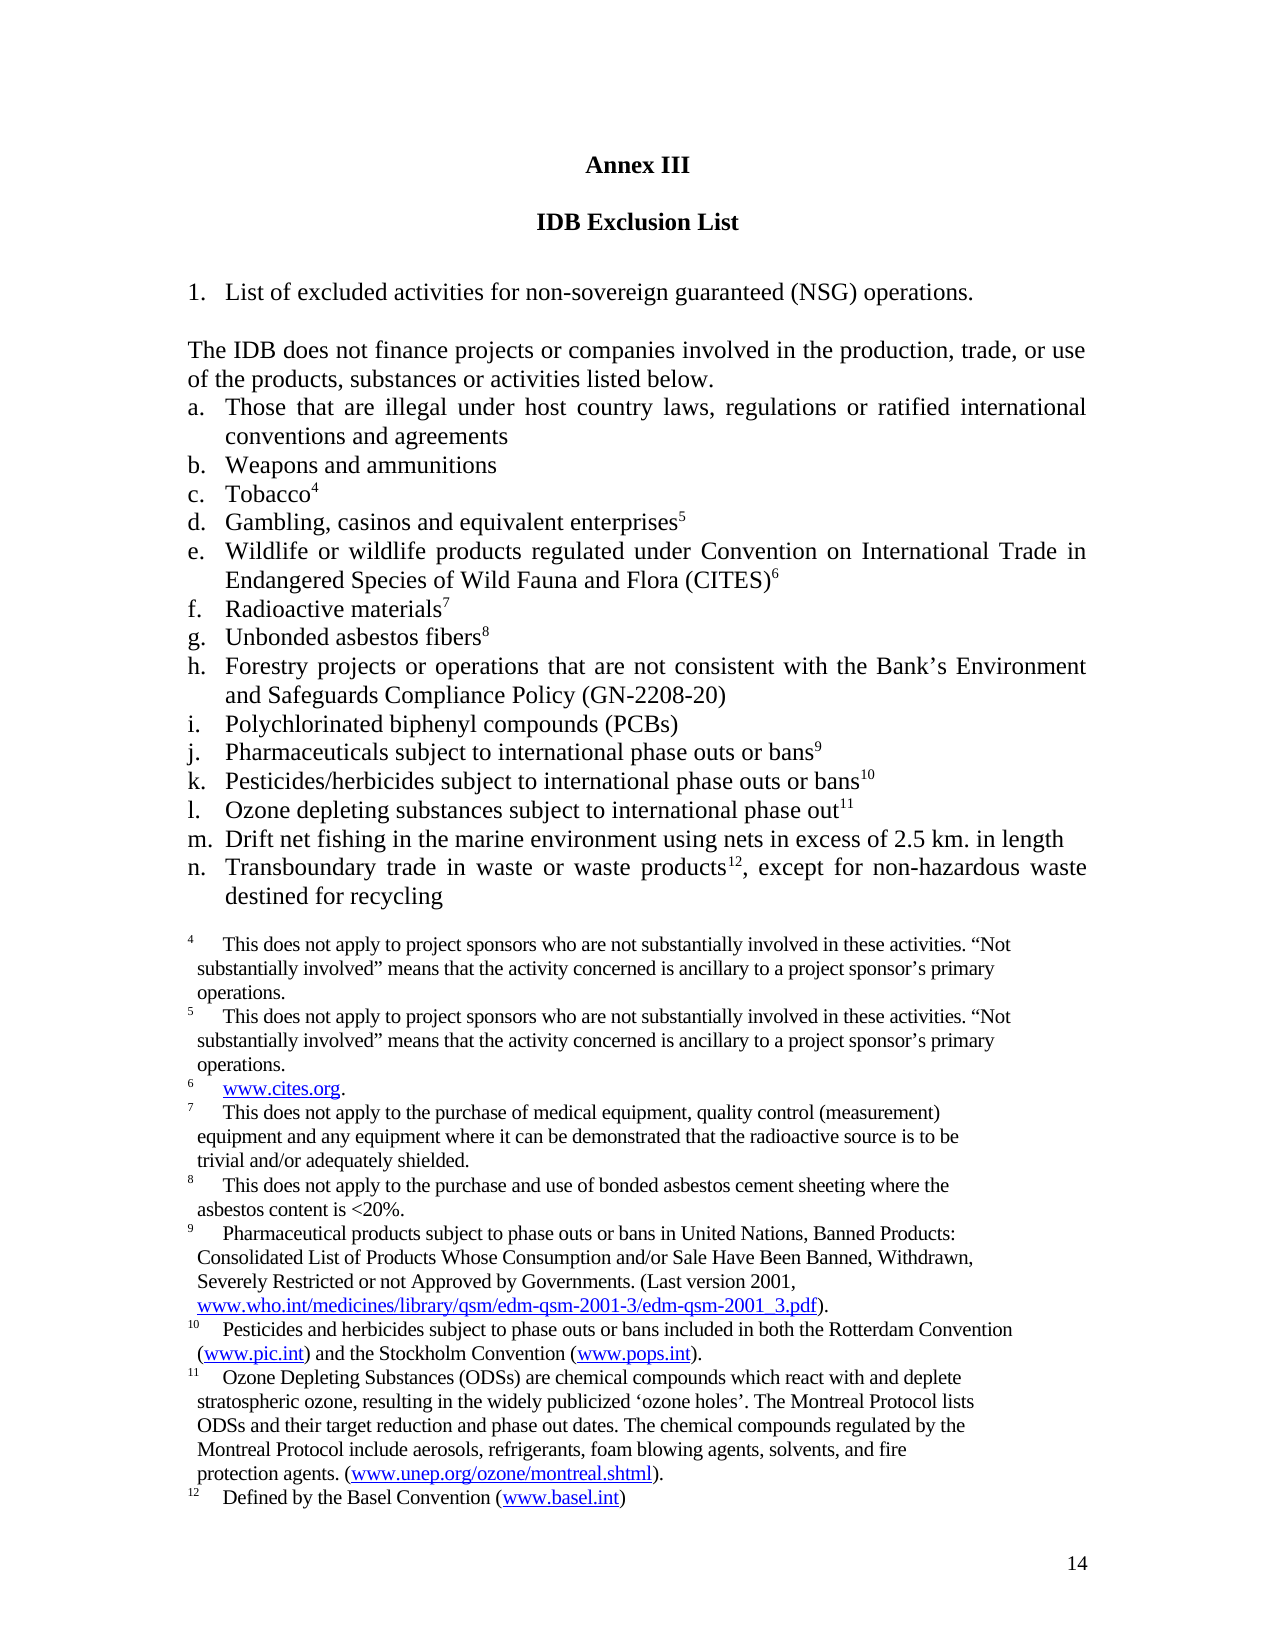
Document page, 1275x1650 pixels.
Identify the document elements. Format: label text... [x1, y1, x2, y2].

list Forestry projects or operations that are not consistent with the Bank’s Environment and Safeguards Compliance Policy (GN-2208-20) [187, 651, 1087, 709]
list Pesticides/herbicides subject to international phase outs or bans [187, 766, 1087, 795]
list Transboundary trade in waste or waste products, except for non-hazardous waste destined for recycling [187, 852, 1087, 910]
list Pharmaceuticals subject to international phase outs or bans [187, 737, 1087, 766]
text Annex III [187, 150, 1087, 179]
list Those that are illegal under host country laws, regulations or ratified international conventions and agreements [187, 392, 1087, 450]
list Drift net fishing in the marine environment using nets in excess of 2.5 km. in length [187, 824, 1087, 852]
list Unbonded asbestos fibers [187, 622, 1087, 651]
list Radioactive materials [187, 594, 1087, 622]
list Ozone depleting substances subject to international phase out [187, 795, 1087, 824]
list List of excluded activities for non-sovereign guaranteed (NSG) operations. [187, 277, 1087, 306]
list Gambling, casinos and equivalent enterprises [187, 507, 1087, 536]
list Polychlorinated biphenyl compounds (PCBs) [187, 709, 1087, 737]
text IDB Exclusion List [187, 207, 1087, 236]
list Tobacco [187, 479, 1087, 507]
list Wildlife or wildlife products regulated under Convention on International Trade in Endangered Species of Wild Fauna and Flora (CITES) [187, 536, 1087, 594]
list Weapons and ammunitions [187, 450, 1087, 479]
list The IDB does not finance projects or companies involved in the production, trade, or use of the products, substances or activities listed below. [187, 335, 1087, 392]
